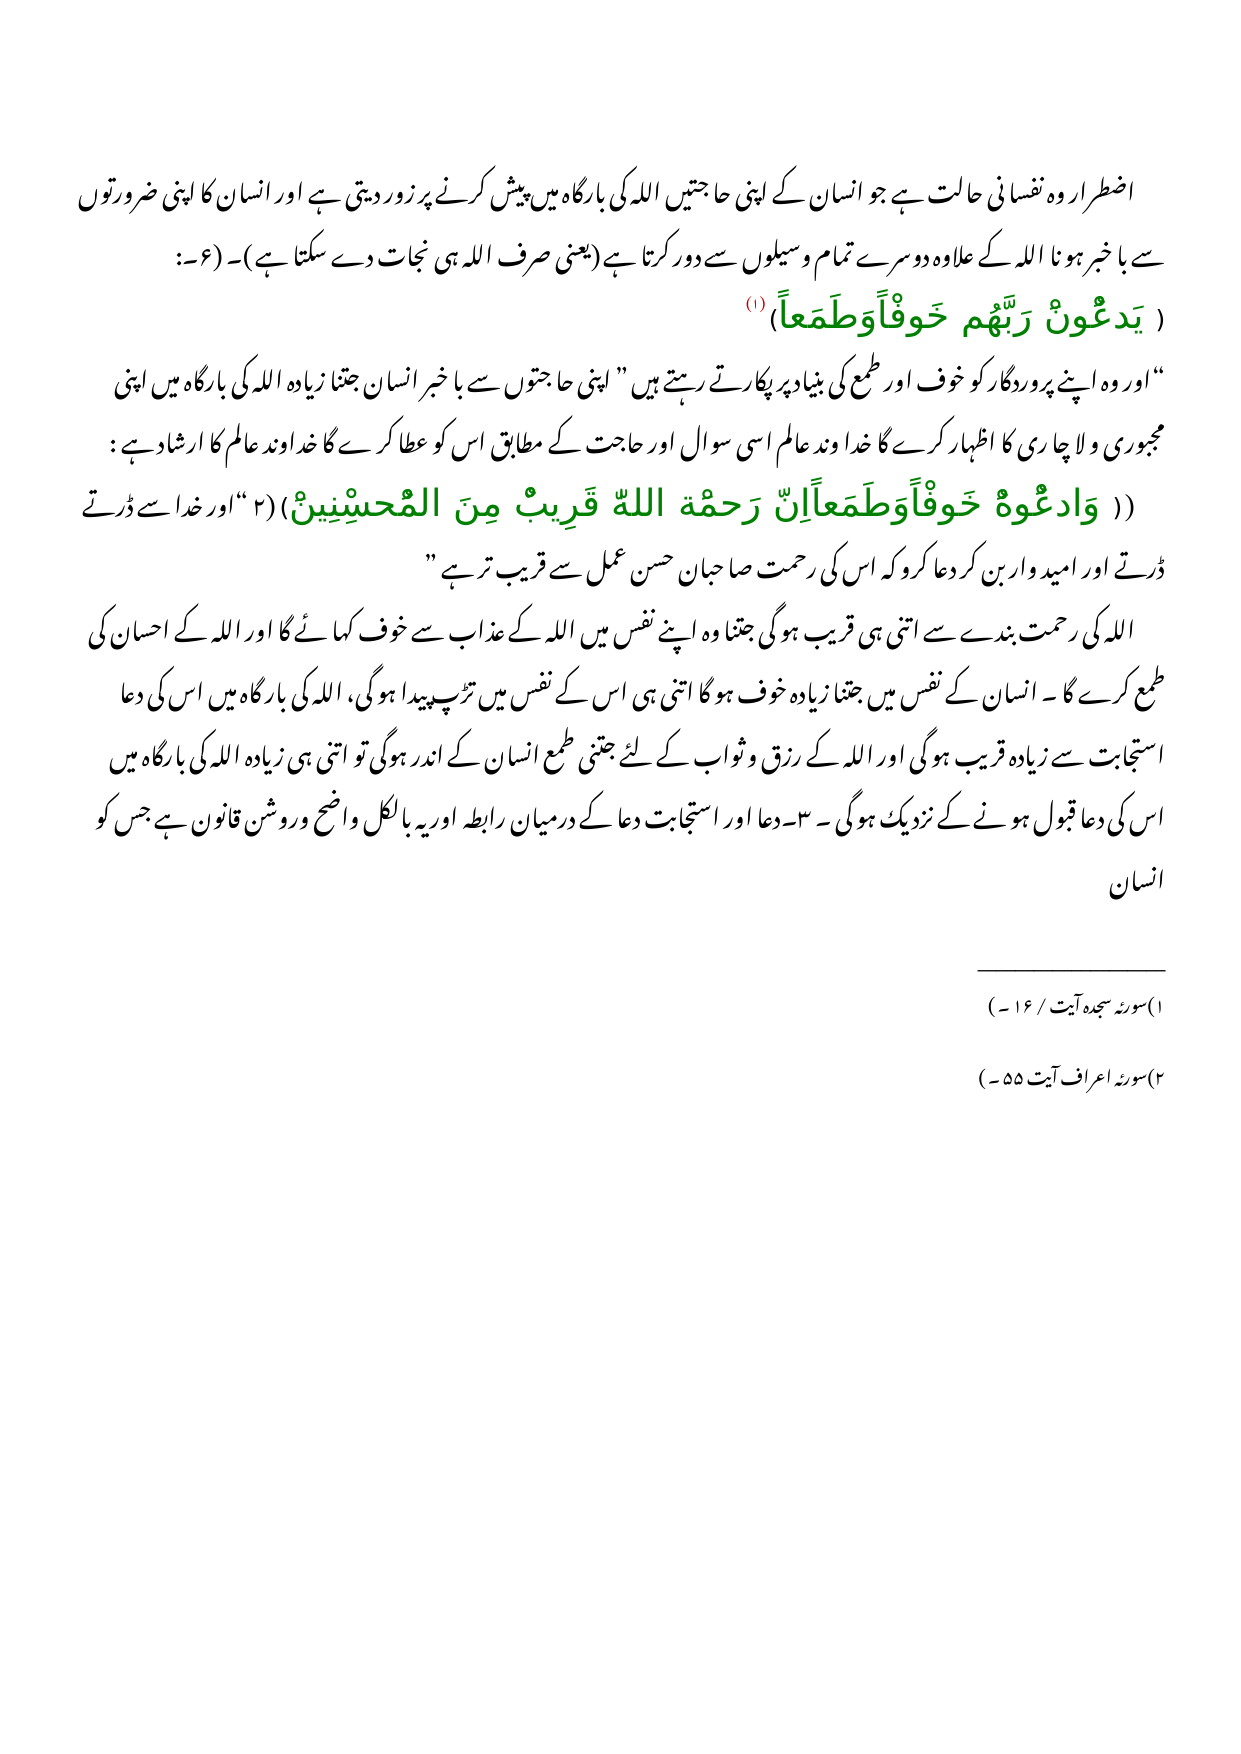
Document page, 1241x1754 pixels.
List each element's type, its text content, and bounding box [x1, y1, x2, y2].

text ____________________ ١)سورئہ سجدہ آیت / ١۶ ۔ ) [75, 931, 1165, 1025]
text الله کی رحمت بندے سے اتنی ہی قریب ہو گی جتنا وہ اپنے نفس ميں الله کے عذاب سے خوف کها ئے گا اور الله کے احسان کی طمع کرے گا ۔ انسان کے نفس ميں جتنا زیادہ خوف ہو گا اتنی ہی اس کے نفس ميں تڑپ پيدا ہو گی، الله کی بار گاہ ميں اس کی دعا استجابت سے زیادہ قریب ہو گی اور الله کے رزق و ثواب کے لئے جتنی طمع انسان کے اندر ہوگی تو اتنی ہی زیادہ الله کی بارگاہ ميں اس کی دعا قبول ہو نے کے نزدیک ہو گی ۔ ٣۔دعا اور استجابت دعا کے درميان رابطہ اور یہ بالکل واضح وروشن قانون ہے جس کو انسان [75, 594, 1165, 906]
text ٢)سورئہ اعراف آیت ۵۵ ۔ ) [75, 1050, 1165, 1097]
text اضطرار وہ نفسا نی حالت ہے جو انسان کے اپنی حا جتيں الله کی بارگاہ ميں پيش کرنے پر زور دیتی ہے اور انسان کا اپنی ضرورتوں سے با خبر ہو نا الله کے علاوہ دوسرے تمام وسيلوں سے دور کرتا ہے (یعنی صرف الله ہی نجات دے سکتا ہے )۔ (۶۔: ( یَدعُْونَْ رَبَّهُم خَوفْاًوَطَمَعاً) (١) “اور وہ اپنے پروردگار کو خوف اور طمع کی بنياد پر پکارتے رہتے ہيں ” اپنی حا جتوں سے با خبر انسان جتنا زیادہ الله کی بارگاہ ميں اپنی مجبوری و لا چا ری کا اظہار کرے گا خدا وند عالم اسی سوال اور حاجت کے مطابق اس کو عطا کر ے گا خداوند عالم کا ارشاد ہے : [75, 156, 1165, 469]
text ( ( وَادعُْوهُْ خَوفْاًوَطَمَعاًاِنّ رَحمَْة اللهّٰ قَرِیبٌْ مِنَ المُْحسِْنِينَْ) (٢ “اور خدا سے ڈرتے ڈرتے اور اميد وار بن کر دعا کرو کہ اس کی رحمت صا حبان حسن عمل سے قریب تر ہے ” [75, 469, 1165, 594]
